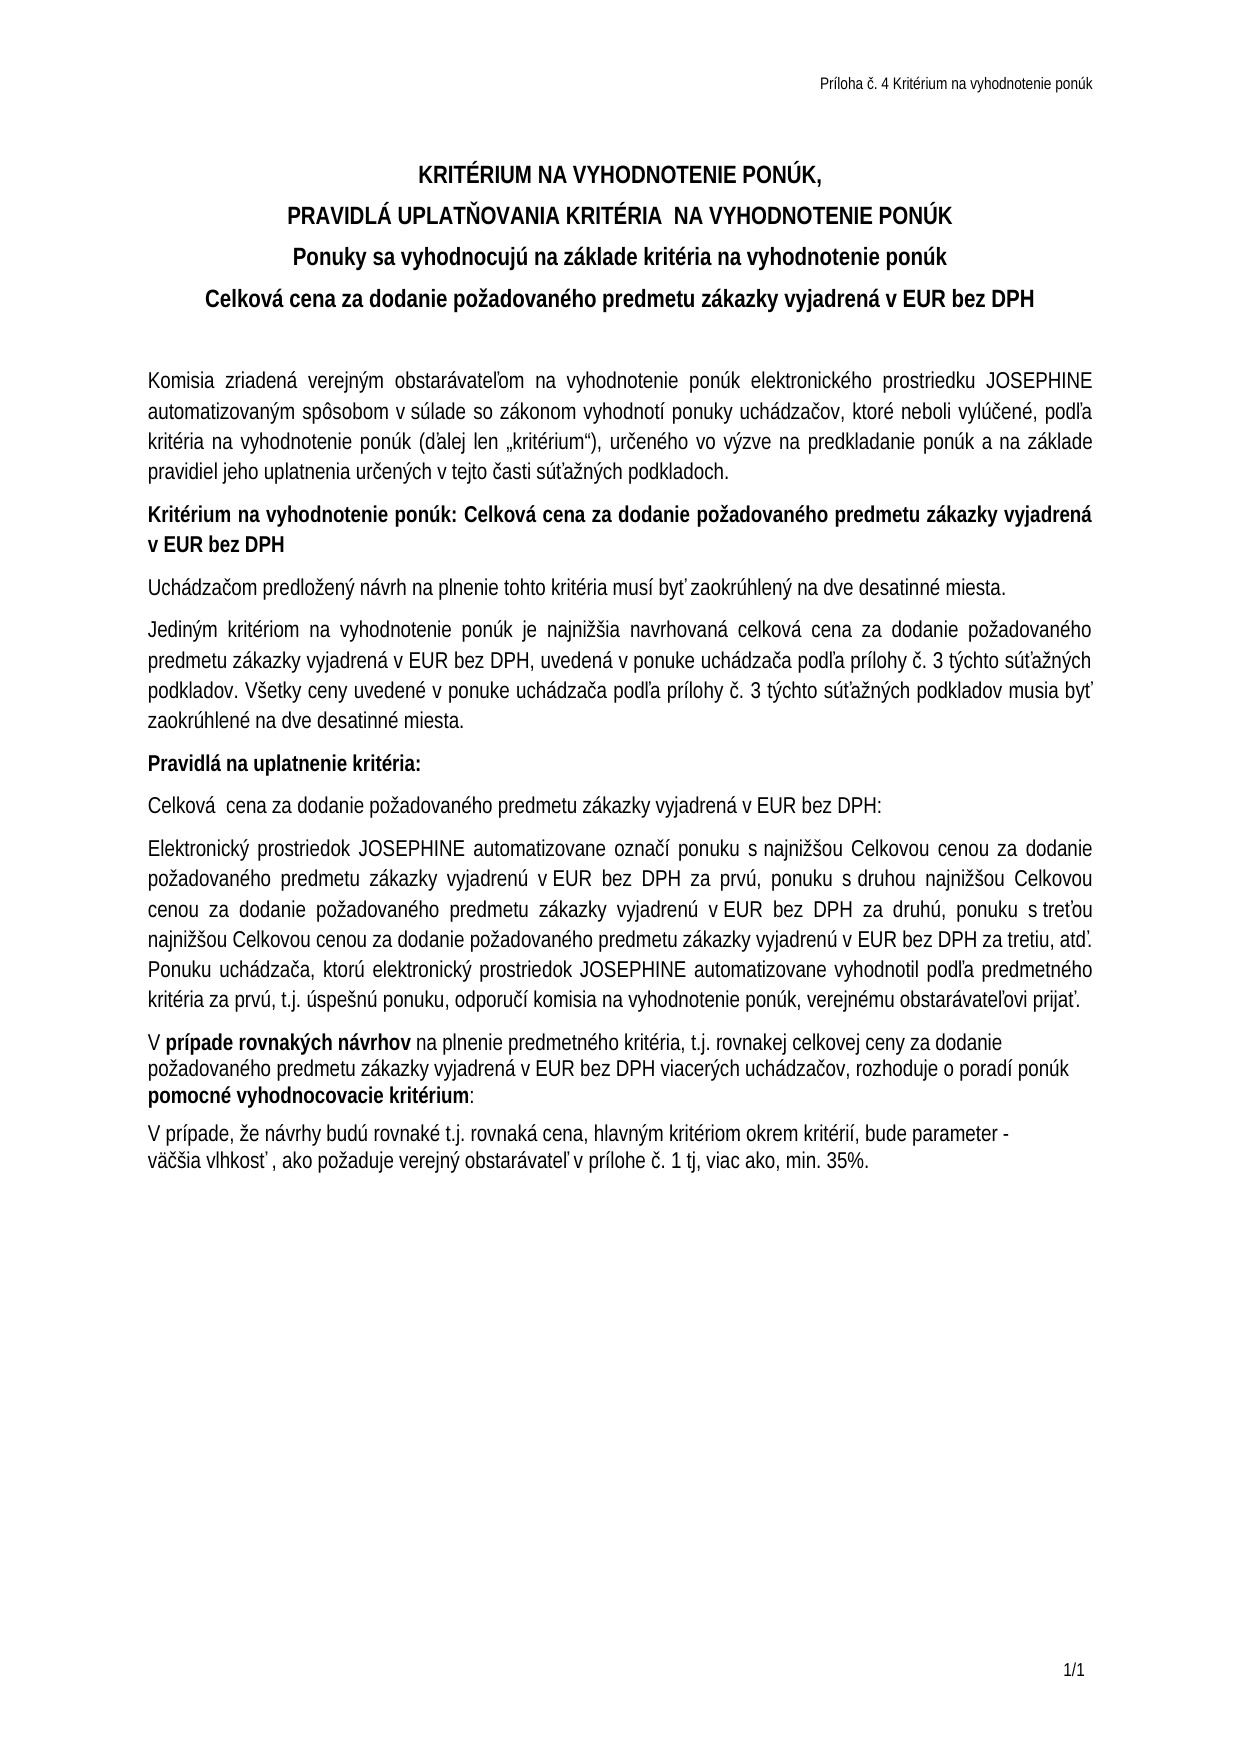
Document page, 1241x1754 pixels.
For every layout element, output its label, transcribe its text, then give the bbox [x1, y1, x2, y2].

text Celková cena za dodanie požadovaného predmetu zákazky vyjadrená v EUR bez DPH: [148, 792, 1093, 819]
text V prípade rovnakých návrhov na plnenie predmetného kritéria, t.j. rovnakej celkovej ceny za dodanie požadovaného predmetu zákazky vyjadrená v EUR bez DPH viacerých uchádzačov, rozhoduje o poradí ponúk pomocné vyhodnocovacie kritérium: [148, 1029, 1093, 1108]
text Pravidlá na uplatnenie kritéria: [148, 750, 1093, 776]
text V prípade, že návrhy budú rovnaké t.j. rovnaká cena, hlavným kritériom okrem kritérií, bude parameter - väčšia vlhkosť , ako požaduje verejný obstarávateľ v prílohe č. 1 tj, viac ako, min. 35%. [148, 1120, 1093, 1173]
text Komisia zriadená verejným obstarávateľom na vyhodnotenie ponúk elektronického prostriedku JOSEPHINE automatizovaným spôsobom v súlade so zákonom vyhodnotí ponuky uchádzačov, ktoré neboli vylúčené, podľa kritéria na vyhodnotenie ponúk (ďalej len „kritérium“), určeného vo výzve na predkladanie ponúk a na základe pravidiel jeho uplatnenia určených v tejto časti súťažných podkladoch. [148, 367, 1093, 484]
text KRITÉRIUM NA VYHODNOTENIE PONÚK, [148, 160, 1093, 189]
text PRAVIDLÁ UPLATŇOVANIA KRITÉRIA NA VYHODNOTENIE PONÚK [148, 201, 1093, 230]
text Kritérium na vyhodnotenie ponúk: Celková cena za dodanie požadovaného predmetu zákazky vyjadrená v EUR bez DPH [148, 501, 1093, 557]
list Uchádzačom predložený návrh na plnenie tohto kritéria musí byť zaokrúhlený na dve desatinné miesta. [148, 574, 1093, 600]
text Jediným kritériom na vyhodnotenie ponúk je najnižšia navrhovaná celková cena za dodanie požadovaného predmetu zákazky vyjadrená v EUR bez DPH, uvedená v ponuke uchádzača podľa prílohy č. 3 týchto súťažných podkladov. Všetky ceny uvedené v ponuke uchádzača podľa prílohy č. 3 týchto súťažných podkladov musia byť zaokrúhlené na dve desatinné miesta. [148, 616, 1093, 733]
text Celková cena za dodanie požadovaného predmetu zákazky vyjadrená v EUR bez DPH [148, 283, 1093, 312]
text Elektronický prostriedok JOSEPHINE automatizovane označí ponuku s najnižšou Celkovou cenou za dodanie požadovaného predmetu zákazky vyjadrenú v EUR bez DPH za prvú, ponuku s druhou najnižšou Celkovou cenou za dodanie požadovaného predmetu zákazky vyjadrenú v EUR bez DPH za druhú, ponuku s treťou najnižšou Celkovou cenou za dodanie požadovaného predmetu zákazky vyjadrenú v EUR bez DPH za tretiu, atď. Ponuku uchádzača, ktorú elektronický prostriedok JOSEPHINE automatizovane vyhodnotil podľa predmetného kritéria za prvú, t.j. úspešnú ponuku, odporučí komisia na vyhodnotenie ponúk, verejnému obstarávateľovi prijať. [148, 835, 1093, 1012]
text Ponuky sa vyhodnocujú na základe kritéria na vyhodnotenie ponúk [148, 242, 1093, 271]
